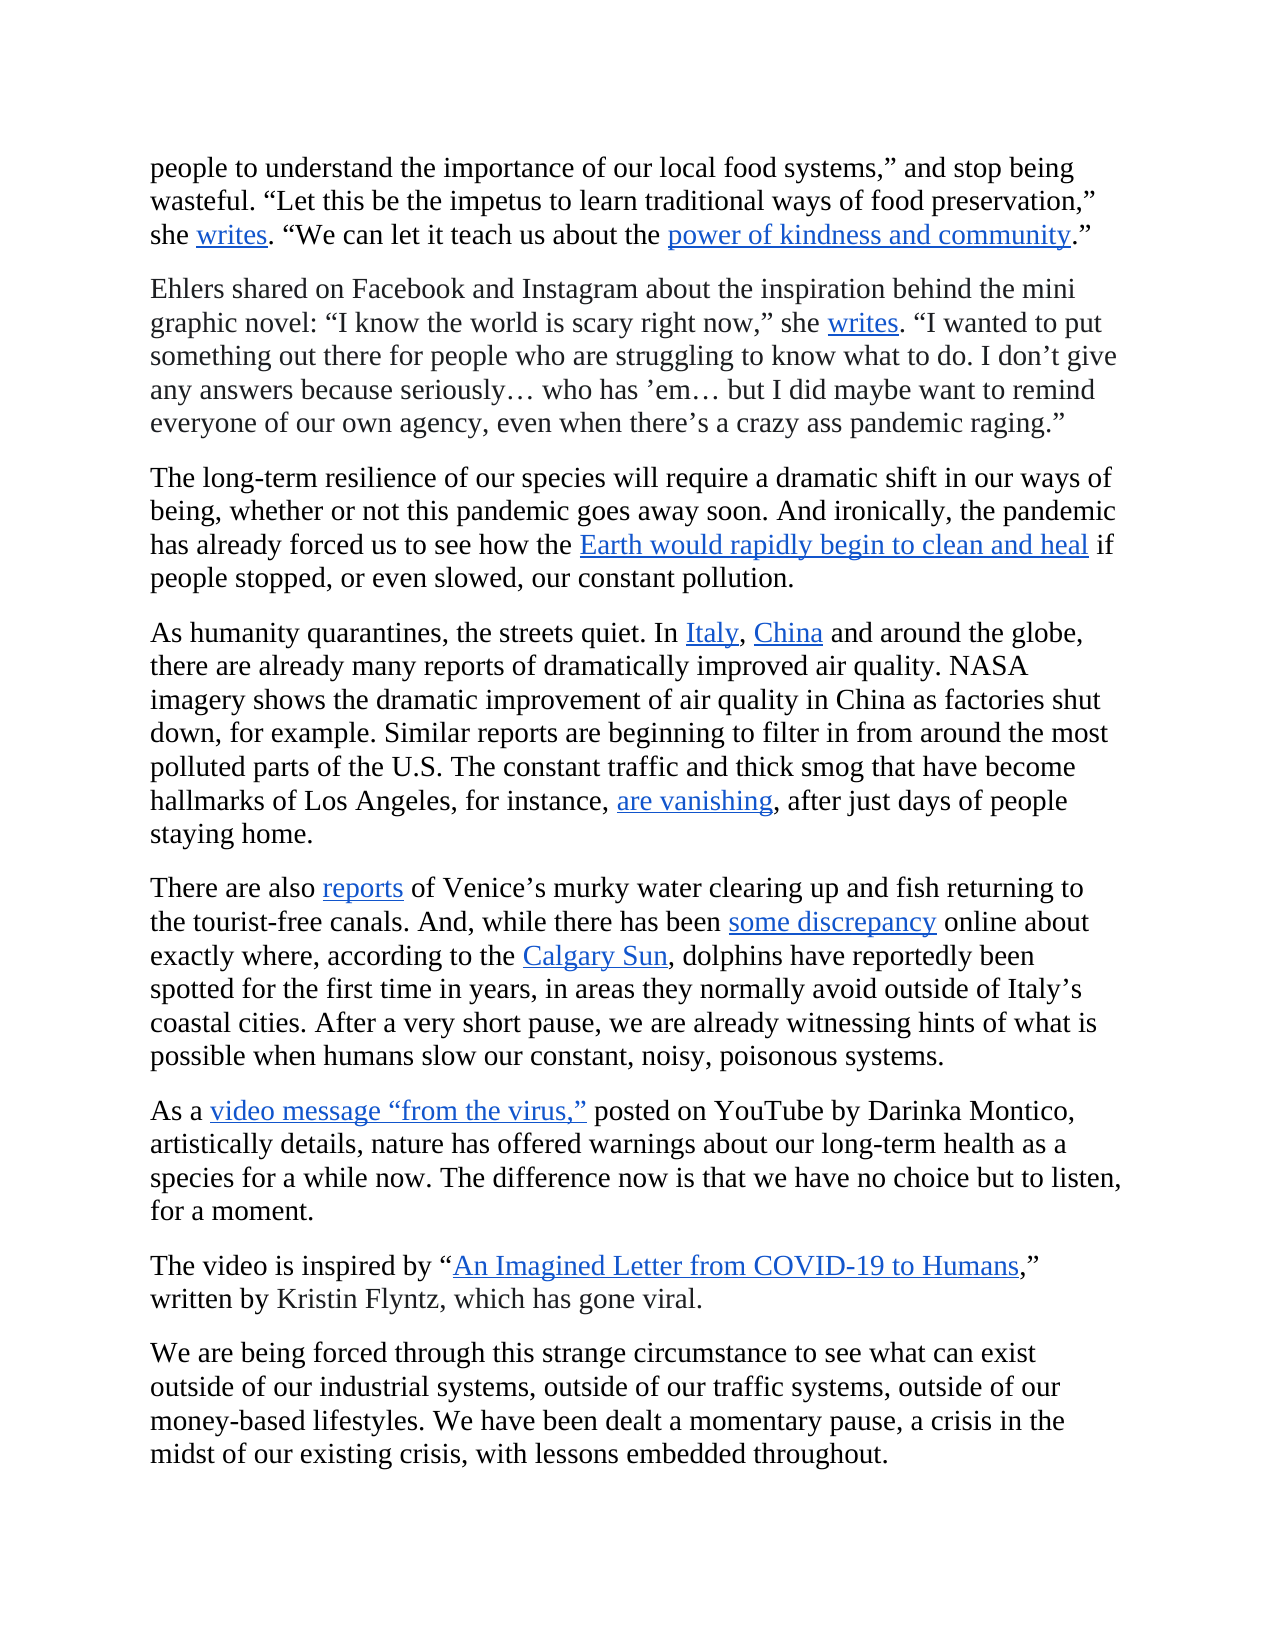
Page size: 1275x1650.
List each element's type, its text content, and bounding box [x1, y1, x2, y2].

text As humanity quarantines, the streets quiet. In Italy, China and around the globe, there are already many reports of dramatically improved air quality. NASA imagery shows the dramatic improvement of air quality in China as factories shut down, for example. Similar reports are beginning to filter in from around the most polluted parts of the U.S. The constant traffic and thick smog that have become hallmarks of Los Angeles, for instance, are vanishing, after just days of people staying home. [150, 615, 1125, 850]
text We are being forced through this strange circumstance to see what can exist outside of our industrial systems, outside of our traffic systems, outside of our money-based lifestyles. We have been dealt a momentary pause, a crisis in the midst of our existing crisis, with lessons embedded throughout. [150, 1336, 1125, 1470]
text The long-term resilience of our species will require a dramatic shift in our ways of being, whether or not this pandemic goes away soon. And ironically, the pandemic has already forced us to see how the Earth would rapidly begin to clean and heal if people stopped, or even slowed, our constant pollution. [150, 460, 1125, 594]
text As a video message “from the virus,” posted on YouTube by Darinka Montico, artistically details, nature has offered warnings about our long-term health as a species for a while now. The difference now is that we have no choice but to listen, for a moment. [150, 1093, 1125, 1227]
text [150, 150, 1125, 251]
text The video is inspired by “An Imagined Letter from COVID-19 to Humans,” written by Kristin Flyntz, which has gone viral. [150, 1248, 1125, 1315]
text There are also reports of Venice’s murky water clearing up and fish returning to the tourist-free canals. And, while there has been some discrepancy online about exactly where, according to the Calgary Sun, dolphins have reportedly been spotted for the first time in years, in areas they normally avoid outside of Italy’s coastal cities. After a very short pause, we are already witnessing hints of what is possible when humans slow our constant, noisy, poisonous systems. [150, 871, 1125, 1072]
text Ehlers shared on Facebook and Instagram about the inspiration behind the mini graphic novel: “I know the world is scary right now,” she writes. “I wanted to put something out there for people who are struggling to know what to do. I don’t give any answers because seriously… who has ’em… but I did maybe want to remind everyone of our own agency, even when there’s a crazy ass pandemic raging.” [150, 271, 1125, 439]
